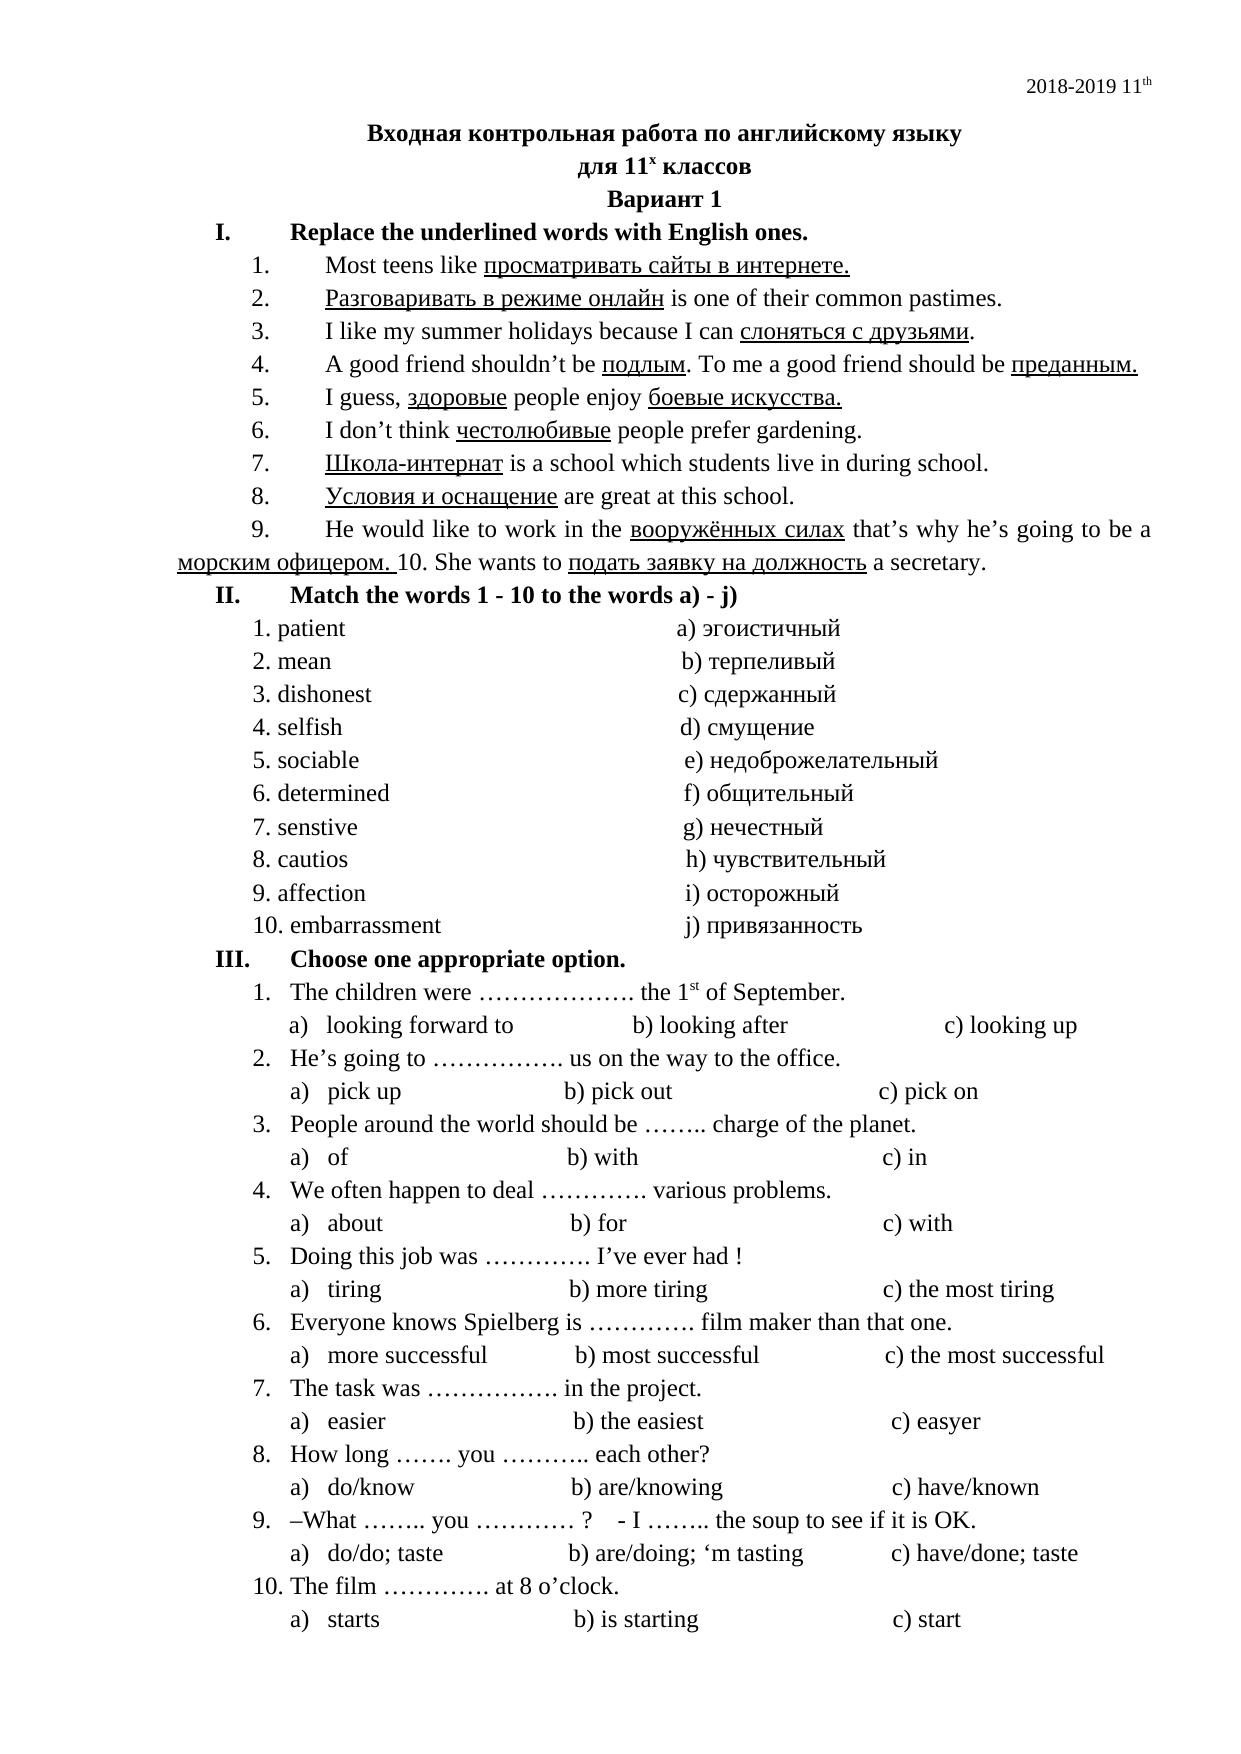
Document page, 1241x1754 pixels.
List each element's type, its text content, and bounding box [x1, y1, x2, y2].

list tiring b) more tiring c) the most tiring [290, 1274, 1152, 1303]
list He would like to work in the вооружённых силах that’s why he’s going to be a морским офицером. 10. She wants to подать заявку на должность a secretary. [177, 514, 1152, 576]
list more successful b) most successful c) the most successful [290, 1340, 1152, 1369]
list 6. determined f) общительный [252, 778, 1152, 807]
list He’s going to ……………. us on the way to the office. [252, 1043, 1152, 1071]
list The film …………. at 8 o’clock. [252, 1571, 1152, 1600]
list How long ……. you ……….. each other? [252, 1439, 1152, 1468]
list 10. embarrassment j) привязанность [252, 911, 1152, 939]
list do/do; taste b) are/doing; ‘m tasting c) have/done; taste [290, 1538, 1152, 1567]
text Вариант 1 [177, 184, 1152, 213]
list 3. dishonest c) сдержанный [252, 679, 1152, 708]
list Replace the underlined words with English ones. [215, 217, 1152, 246]
list Most teens like просматривать сайты в интернете. [177, 250, 1152, 279]
list about b) for c) with [290, 1208, 1152, 1237]
list Match the words 1 - 10 to the words a) - j) [215, 580, 1152, 609]
list People around the world should be …….. charge of the planet. [252, 1109, 1152, 1137]
list We often happen to deal …………. various problems. [252, 1175, 1152, 1203]
list I guess, здоровые people enjoy боевые искусства. [177, 382, 1152, 411]
list 1. patient a) эгоистичный [252, 613, 1152, 642]
list –What …….. you ………… ? - I …….. the soup to see if it is OK. [252, 1505, 1152, 1534]
list 8. cautios h) чувствительный [252, 844, 1152, 873]
list The task was ……………. in the project. [252, 1373, 1152, 1402]
list 9. affection i) осторожный [252, 878, 1152, 906]
list Школа-интернат is a school which students live in during school. [177, 448, 1152, 477]
list starts b) is starting c) start [290, 1604, 1152, 1633]
list Everyone knows Spielberg is …………. film maker than that one. [252, 1307, 1152, 1336]
list 7. senstive g) нечестный [252, 812, 1152, 840]
list easier b) the easiest c) easyer [290, 1406, 1152, 1435]
list 5. sociable e) недоброжелательный [252, 746, 1152, 774]
list I like my summer holidays because I can слоняться с друзьями. [177, 316, 1152, 345]
list Choose one appropriate option. [215, 944, 1152, 972]
list Разговаривать в режиме онлайн is one of their common pastimes. [177, 283, 1152, 312]
list Условия и оснащение are great at this school. [177, 481, 1152, 510]
text Входная контрольная работа по английскому языку [177, 118, 1152, 147]
list 2. mean b) терпеливый [252, 646, 1152, 675]
list A good friend shouldn’t be подлым. To me a good friend should be преданным. [177, 349, 1152, 378]
list do/know b) are/knowing c) have/known [290, 1472, 1152, 1501]
list pick up b) pick out c) pick on [290, 1076, 1152, 1104]
list looking forward to b) looking after c) looking up [215, 1010, 1152, 1038]
list 4. selfish d) смущение [252, 712, 1152, 741]
list I don’t think честолюбивые people prefer gardening. [177, 415, 1152, 444]
list of b) with c) in [290, 1142, 1152, 1171]
list The children were ………………. the 1st of September. [252, 977, 1152, 1005]
list Doing this job was …………. I’ve ever had ! [252, 1241, 1152, 1269]
text для 11х классов [177, 151, 1152, 180]
